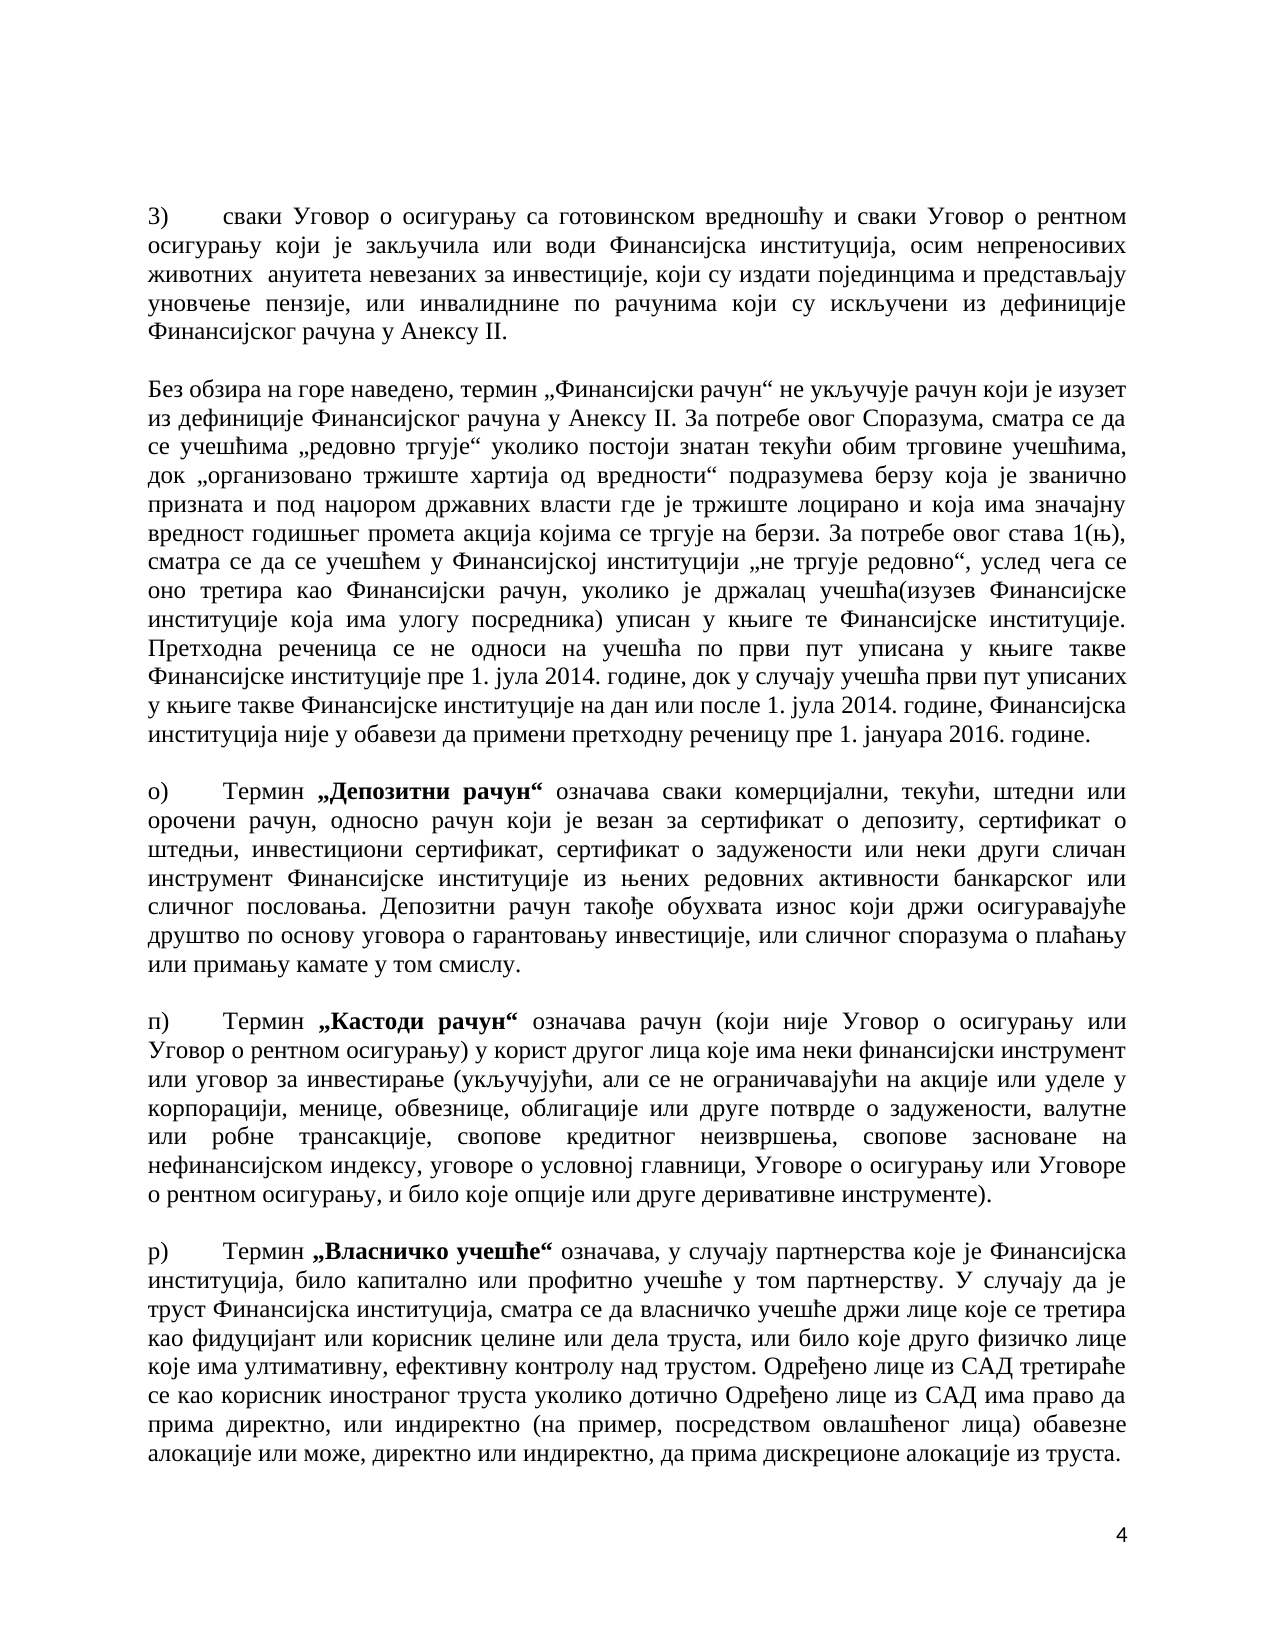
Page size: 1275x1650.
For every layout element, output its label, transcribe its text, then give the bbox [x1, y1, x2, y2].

text о) Термин „Депозитни рачун“ означава сваки комерцијални, текући, штедни или орочени рачун, односно рачун који је везан за сертификат о депозиту, сертификат о штедњи, инвестициони сертификат, сертификат о задужености или неки други сличан инструмент Финансијске институције из њених редовних активности банкарског или сличног пословања. Депозитни рачун такође обухвата износ који држи осигуравајуће друштво по основу уговора о гарантовању инвестиције, или сличног споразума о плаћању или примању камате у том смислу. [148, 776, 1127, 978]
text Без обзира на горе наведено, термин „Финансијски рачун“ не укључује рачун који је изузет из дефиниције Финансијског рачуна у Анексу II. За потребе овог Споразума, сматра се да се учешћима „редовно тргује“ уколико постоји знатан текући обим трговине учешћима, док „организовано тржиште хартија од вредности“ подразумева берзу која је званично призната и под наџором државних власти где је тржиште лоцирано и која има значајну вредност годишњег промета акција којима се тргује на берзи. За потребе овог става 1(њ), сматра се да се учешћем у Финансијској институцији „не тргује редовно“, услед чега се оно третира као Финансијски рачун, уколико је држалац учешћа(изузев Финансијске институције која има улогу посредника) уписан у књиге те Финансијске институције. Претходна реченица се не односи на учешћа по први пут уписана у књиге такве Финансијске институције пре 1. јула 2014. године, док у случају учешћа први пут уписаних у књиге такве Финансијске институције на дан или после 1. јула 2014. године, Финансијска институција није у обавези да примени претходну реченицу пре 1. јануара 2016. године. [148, 374, 1127, 748]
text п) Термин „Кастоди рачун“ означава рачун (који није Уговор о осигурању или Уговор о рентном осигурању) у корист другог лица које има неки финансијски инструмент или уговор за инвестирање (укључујући, али се не ограничавајући на акције или уделе у корпорацији, менице, обвезнице, облигације или друге потврде о задужености, валутне или робне трансакције, свопове кредитног неизвршења, свопове засноване на нефинансијском индексу, уговоре о условној главници, Уговоре о осигурању или Уговоре о рентном осигурању, и било које опције или друге деривативне инструменте). [148, 1006, 1127, 1208]
text 3) сваки Уговор о осигурању са готовинском вредношћу и сваки Уговор о рентном осигурању који је закључила или води Финансијска институција, осим непреносивих животних ануитета невезаних за инвестиције, који су издати појединцима и представљају уновчење пензије, или инвалиднине по рачунима који су искључени из дефиниције Финансијског рачуна у Анексу II. [148, 201, 1127, 345]
text р) Термин „Власничко учешће“ означава, у случају партнерства које је Финансијска институција, било капитално или профитно учешће у том партнерству. У случају да је труст Финансијска институција, сматра се да власничко учешће држи лице које се третира као фидуцијант или корисник целине или дела труста, или било које друго физичко лице које има ултимативну, ефективну контролу над трустом. Одређено лице из САД третираће се као корисник иностраног труста уколико дотично Одређено лице из САД има право да прима директно, или индиректно (на пример, посредством овлашћеног лица) обавезне алокације или може, директно или индиректно, да прима дискреционе алокације из труста. [148, 1236, 1127, 1466]
